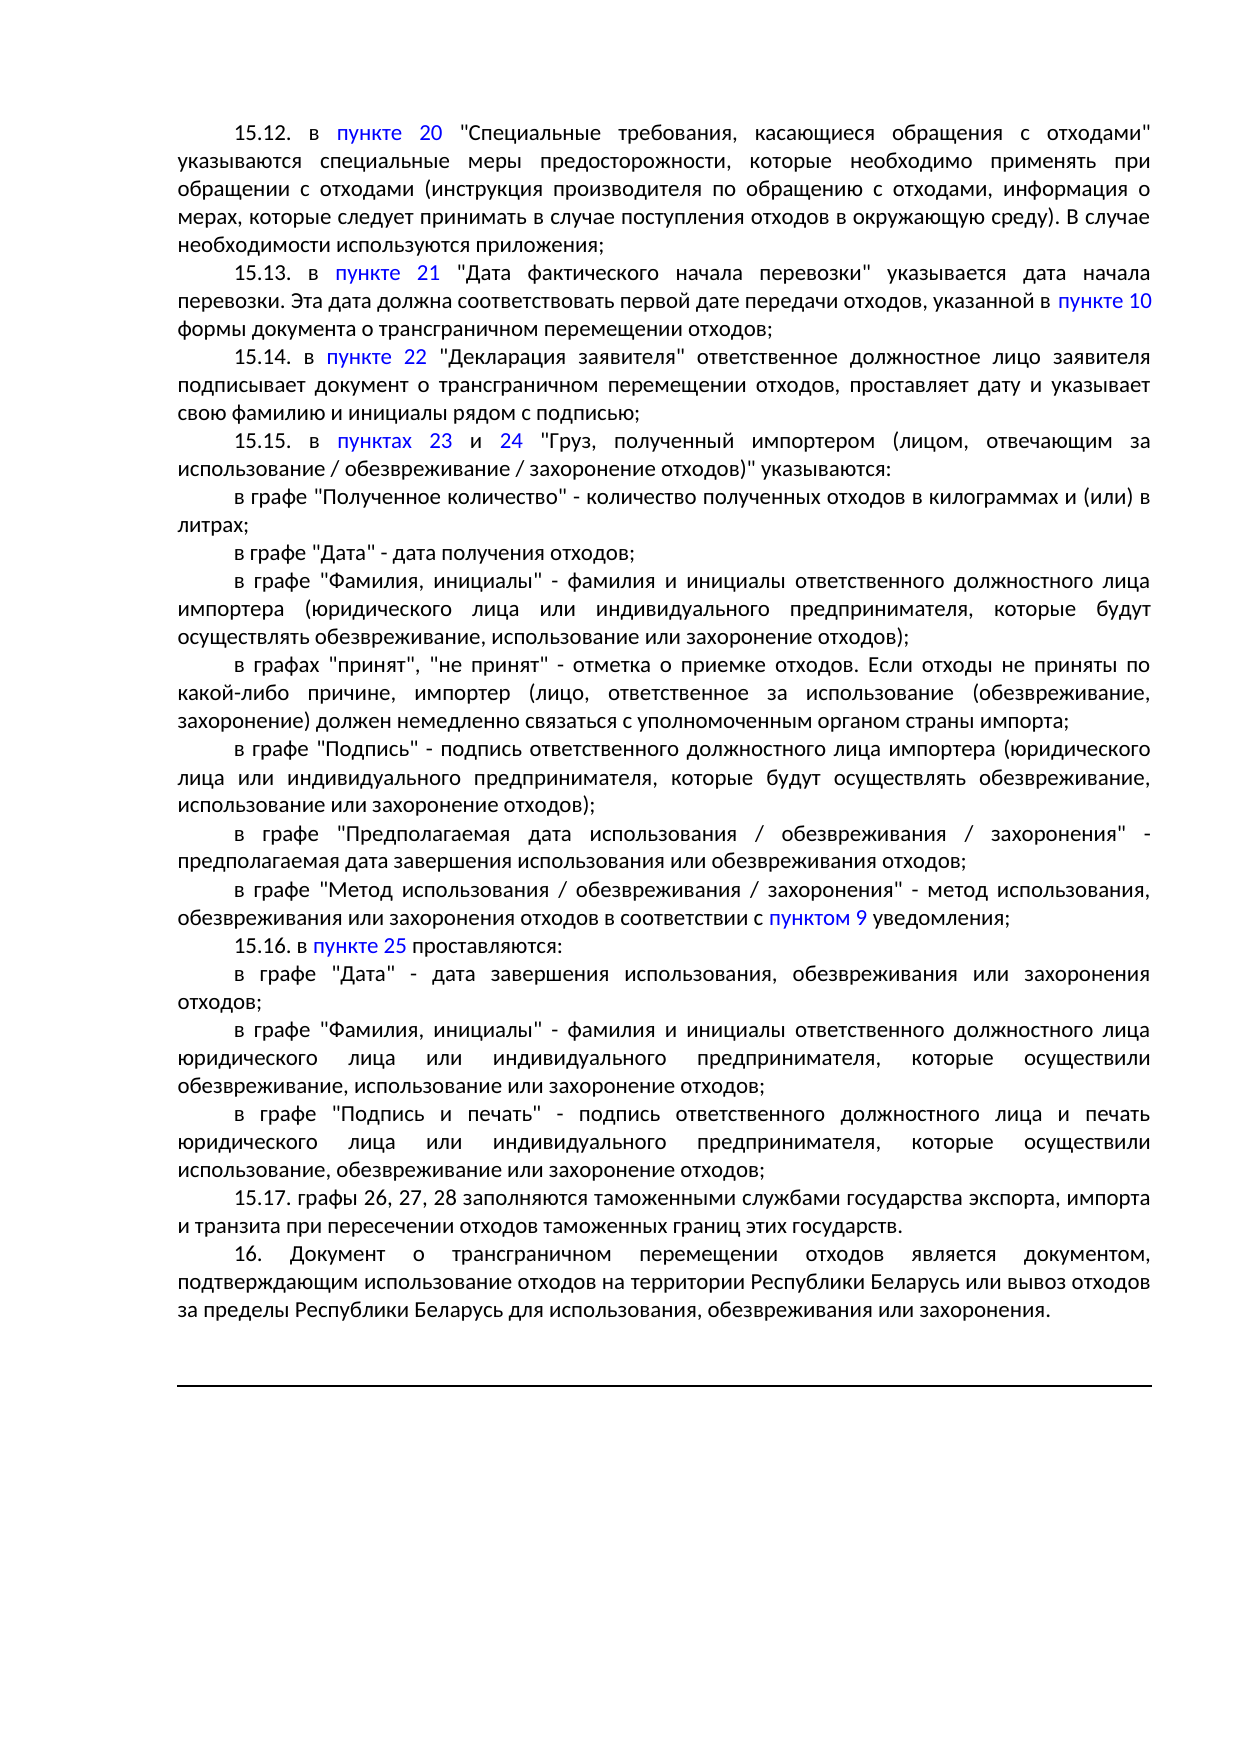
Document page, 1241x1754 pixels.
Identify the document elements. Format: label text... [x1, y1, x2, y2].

text 15.16. в пункте 25 проставляются: [177, 931, 1152, 959]
text в графах "принят", "не принят" - отметка о приемке отходов. Если отходы не приняты по какой-либо причине, импортер (лицо, ответственное за использование (обезвреживание, захоронение) должен немедленно связаться с уполномоченным органом страны импорта; [177, 651, 1152, 734]
text в графе "Дата" - дата завершения использования, обезвреживания или захоронения отходов; [177, 959, 1152, 1015]
text в графе "Метод использования / обезвреживания / захоронения" - метод использования, обезвреживания или захоронения отходов в соответствии с пунктом 9 уведомления; [177, 875, 1152, 931]
text в графе "Подпись и печать" - подпись ответственного должностного лица и печать юридического лица или индивидуального предпринимателя, которые осуществили использование, обезвреживание или захоронение отходов; [177, 1099, 1152, 1183]
text в графе "Фамилия, инициалы" - фамилия и инициалы ответственного должностного лица юридического лица или индивидуального предпринимателя, которые осуществили обезвреживание, использование или захоронение отходов; [177, 1015, 1152, 1099]
text в графе "Предполагаемая дата использования / обезвреживания / захоронения" - предполагаемая дата завершения использования или обезвреживания отходов; [177, 819, 1152, 875]
text в графе "Дата" - дата получения отходов; [177, 538, 1152, 566]
text в графе "Фамилия, инициалы" - фамилия и инициалы ответственного должностного лица импортера (юридического лица или индивидуального предпринимателя, которые будут осуществлять обезвреживание, использование или захоронение отходов); [177, 566, 1152, 651]
text 15.12. в пункте 20 "Специальные требования, касающиеся обращения с отходами" указываются специальные меры предосторожности, которые необходимо применять при обращении с отходами (инструкция производителя по обращению с отходами, информация о мерах, которые следует принимать в случае поступления отходов в окружающую среду). В случае необходимости используются приложения; [177, 118, 1152, 258]
text в графе "Подпись" - подпись ответственного должностного лица импортера (юридического лица или индивидуального предпринимателя, которые будут осуществлять обезвреживание, использование или захоронение отходов); [177, 734, 1152, 819]
text 16. Документ о трансграничном перемещении отходов является документом, подтверждающим использование отходов на территории Республики Беларусь или вывоз отходов за пределы Республики Беларусь для использования, обезвреживания или захоронения. [177, 1239, 1152, 1323]
text 15.14. в пункте 22 "Декларация заявителя" ответственное должностное лицо заявителя подписывает документ о трансграничном перемещении отходов, проставляет дату и указывает свою фамилию и инициалы рядом с подписью; [177, 342, 1152, 426]
text 15.15. в пунктах 23 и 24 "Груз, полученный импортером (лицом, отвечающим за использование / обезвреживание / захоронение отходов)" указываются: [177, 426, 1152, 482]
text 15.17. графы 26, 27, 28 заполняются таможенными службами государства экспорта, импорта и транзита при пересечении отходов таможенных границ этих государств. [177, 1183, 1152, 1239]
text 15.13. в пункте 21 "Дата фактического начала перевозки" указывается дата начала перевозки. Эта дата должна соответствовать первой дате передачи отходов, указанной в пункте 10 формы документа о трансграничном перемещении отходов; [177, 258, 1152, 342]
text в графе "Полученное количество" - количество полученных отходов в килограммах и (или) в литрах; [177, 482, 1152, 538]
